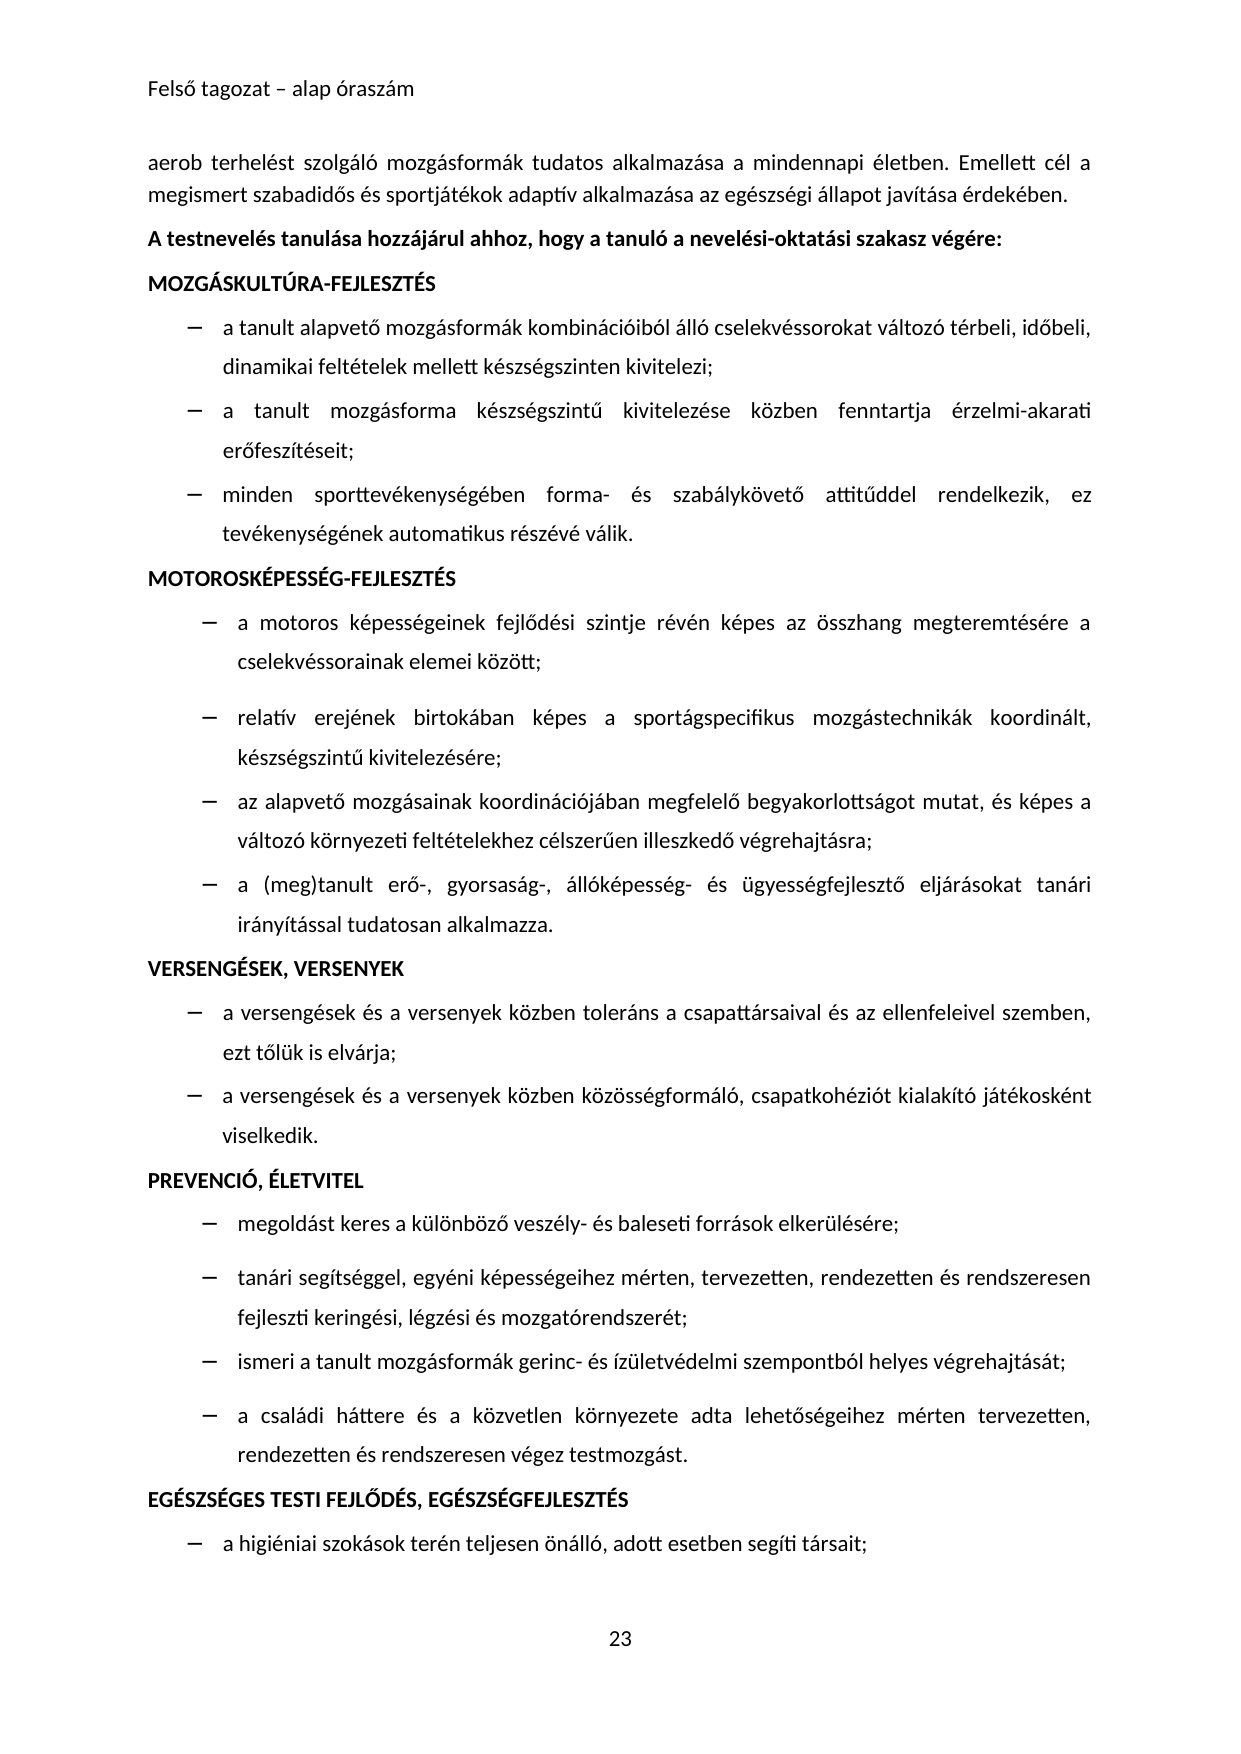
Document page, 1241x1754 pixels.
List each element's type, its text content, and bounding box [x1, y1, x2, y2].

text EGÉSZSÉGES TESTI FEJLŐDÉS, EGÉSZSÉGFEJLESZTÉS [148, 1485, 1093, 1513]
text PREVENCIÓ, ÉLETVITEL [148, 1166, 1093, 1194]
text VERSENGÉSEK, VERSENYEK [148, 954, 1093, 982]
list tanári segítséggel, egyéni képességeihez mérten, tervezetten, rendezetten és rendszeresen fejleszti keringési, légzési és mozgatórendszerét; [200, 1252, 1093, 1331]
text A testnevelés tanulása hozzájárul ahhoz, hogy a tanuló a nevelési-oktatási szakasz végére: [148, 224, 1093, 252]
list relatív erejének birtokában képes a sportágspecifikus mozgástechnikák koordinált, készségszintű kivitelezésére; [200, 692, 1093, 771]
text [148, 148, 1093, 208]
text MOTOROSKÉPESSÉG-FEJLESZTÉS [148, 564, 1093, 592]
list az alapvető mozgásainak koordinációjában megfelelő begyakorlottságot mutat, és képes a változó környezeti feltételekhez célszerűen illeszkedő végrehajtásra; [200, 775, 1093, 854]
text MOZGÁSKULTÚRA-FEJLESZTÉS [148, 269, 1093, 297]
list minden sporttevékenységében forma- és szabálykövető attitűddel rendelkezik, ez tevékenységének automatikus részévé válik. [185, 468, 1093, 547]
list a tanult mozgásforma készségszintű kivitelezése közben fenntartja érzelmi-akarati erőfeszítéseit; [185, 385, 1093, 464]
list a versengések és a versenyek közben közösségformáló, csapatkohéziót kialakító játékosként viselkedik. [185, 1070, 1093, 1149]
list a motoros képességeinek fejlődési szintje révén képes az összhang megteremtésére a cselekvéssorainak elemei között; [200, 596, 1093, 675]
list a tanult alapvető mozgásformák kombinációiból álló cselekvéssorokat változó térbeli, időbeli, dinamikai feltételek mellett készségszinten kivitelezi; [185, 301, 1093, 381]
list a (meg)tanult erő-, gyorsaság-, állóképesség- és ügyességfejlesztő eljárásokat tanári irányítással tudatosan alkalmazza. [200, 858, 1093, 938]
list ismeri a tanult mozgásformák gerinc- és ízületvédelmi szempontból helyes végrehajtását; [200, 1335, 1093, 1382]
list a higiéniai szokások terén teljesen önálló, adott esetben segíti társait; [185, 1517, 1093, 1564]
list megoldást keres a különböző veszély- és baleseti források elkerülésére; [200, 1198, 1093, 1245]
list a családi háttere és a közvetlen környezete adta lehetőségeihez mérten tervezetten, rendezetten és rendszeresen végez testmozgást. [200, 1389, 1093, 1468]
list a versengések és a versenyek közben toleráns a csapattársaival és az ellenfeleivel szemben, ezt tőlük is elvárja; [185, 987, 1093, 1066]
